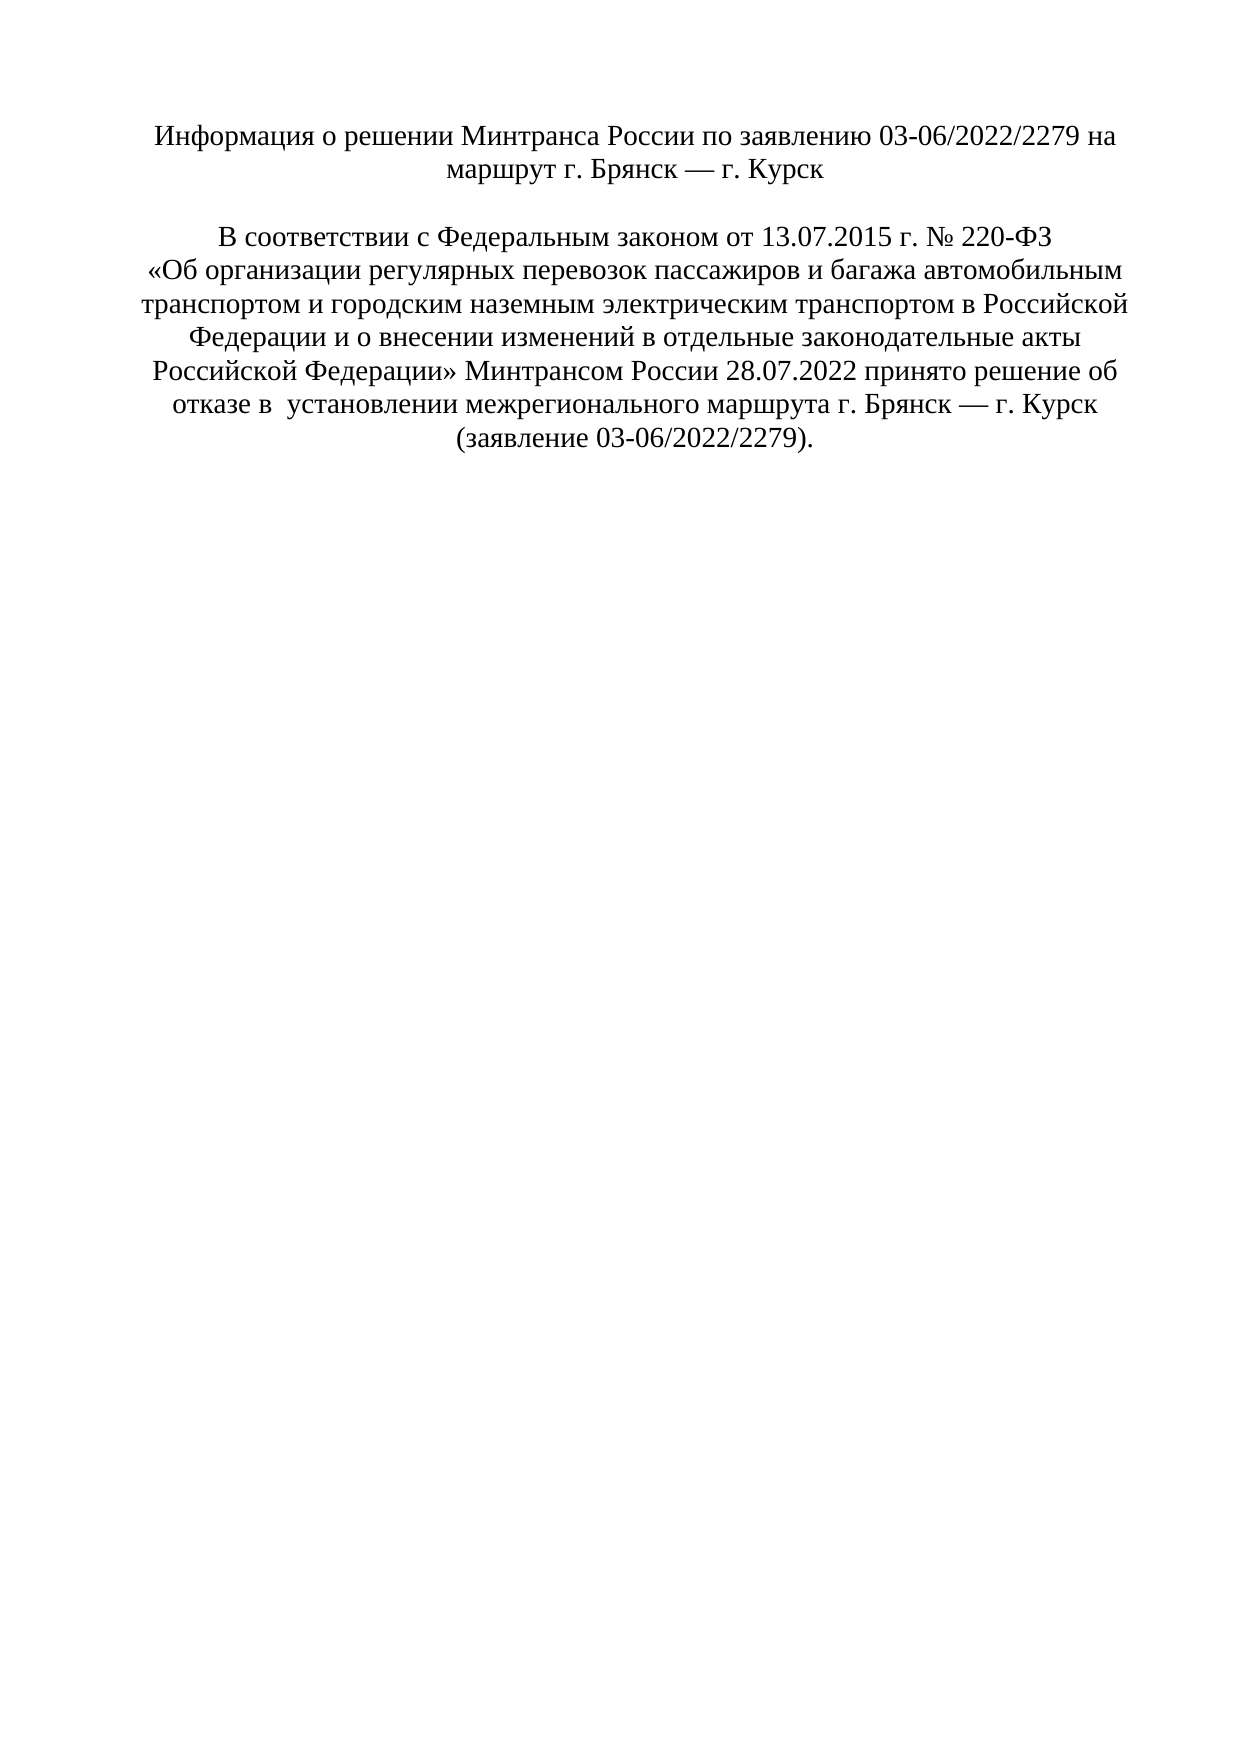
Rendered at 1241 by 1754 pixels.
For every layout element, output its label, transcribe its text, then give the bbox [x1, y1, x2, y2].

text Информация о решении Минтранса России по заявлению 03-06/2022/2279 на маршрут г. Брянск — г. Курск [118, 118, 1152, 185]
text В соответствии с Федеральным законом от 13.07.2015 г. № 220-ФЗ «Об организации регулярных перевозок пассажиров и багажа автомобильным транспортом и городским наземным электрическим транспортом в Российской Федерации и о внесении изменений в отдельные законодательные акты Российской Федерации» Минтрансом России 28.07.2022 принято решение об отказе в установлении межрегионального маршрута г. Брянск — г. Курск (заявление 03-06/2022/2279). [118, 219, 1152, 453]
